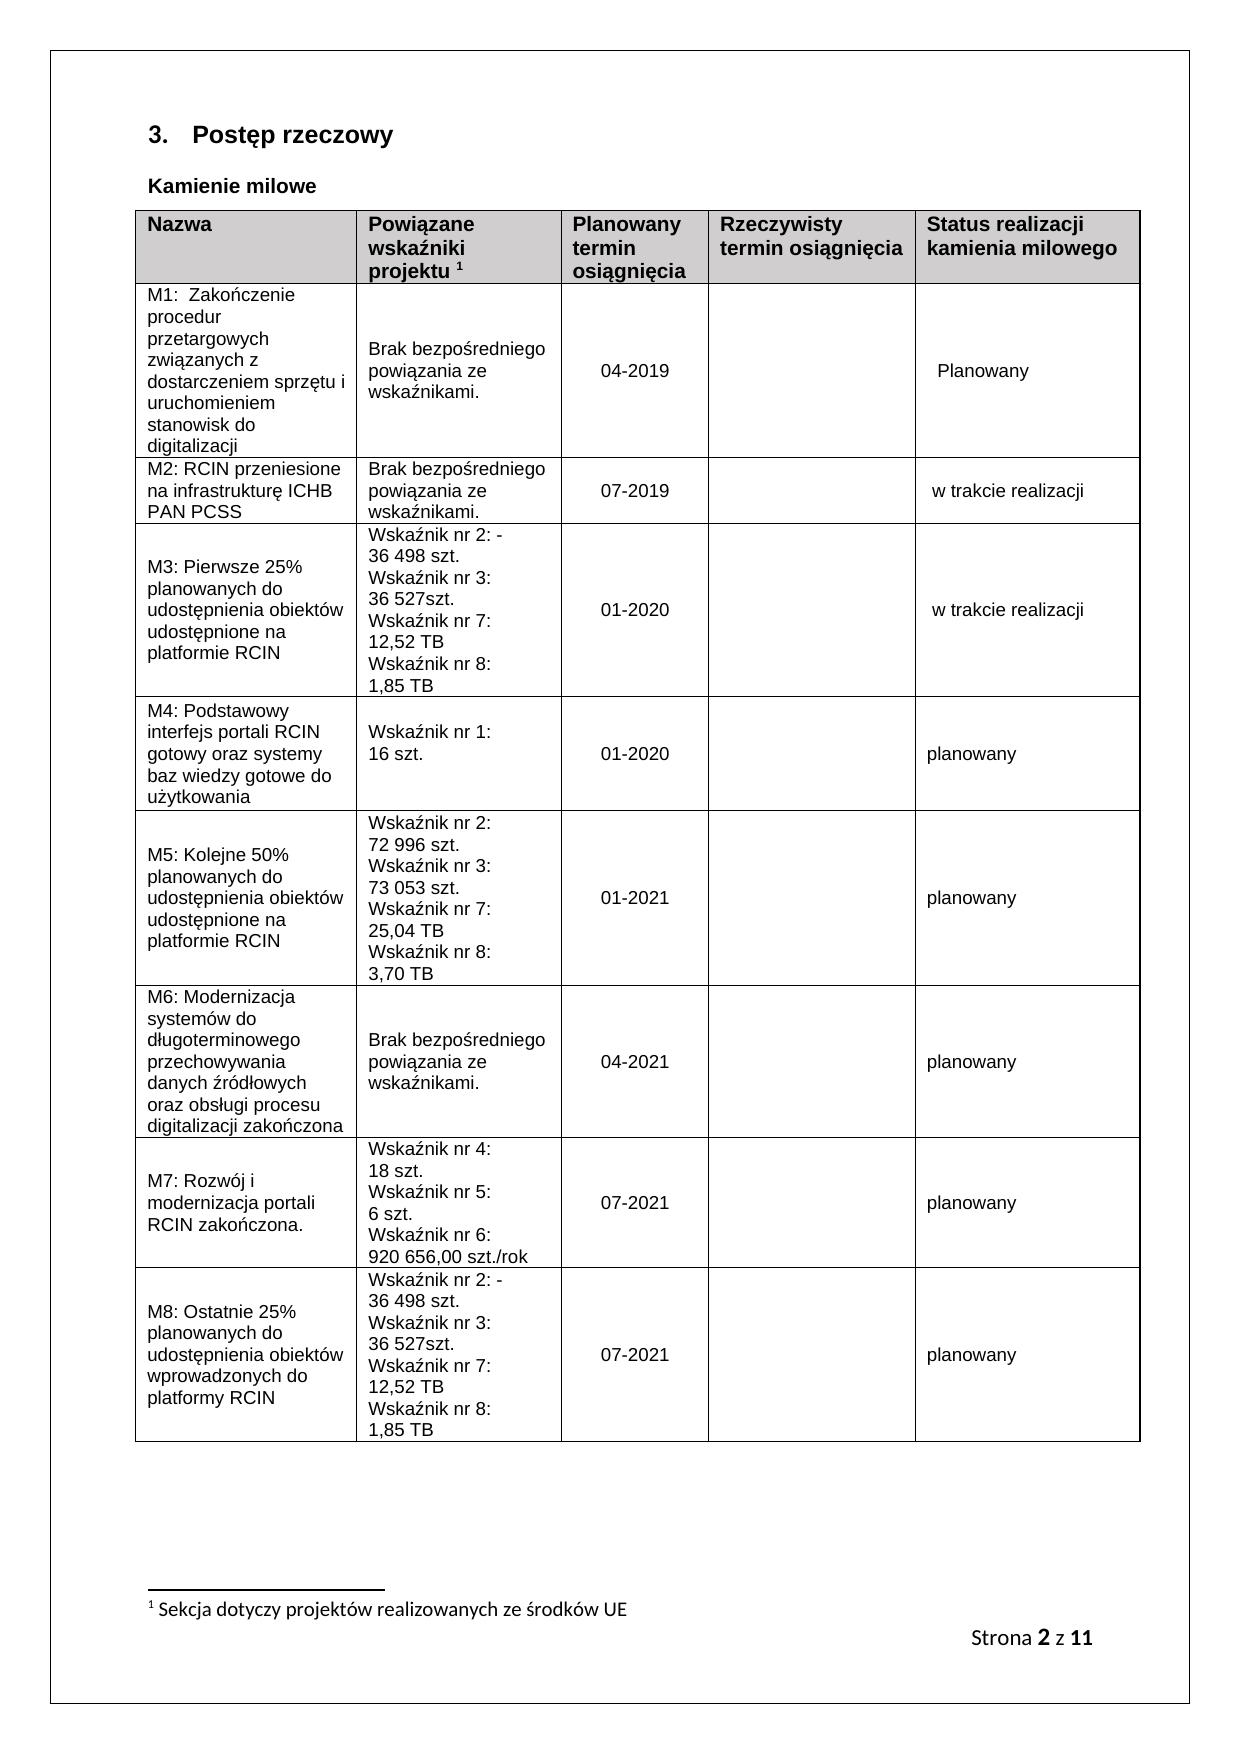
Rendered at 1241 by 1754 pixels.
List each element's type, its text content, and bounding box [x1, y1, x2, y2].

table_cell w trakcie realizacji [916, 458, 1139, 522]
table_cell Wskaźnik nr 4: 18 szt. Wskaźnik nr 5: 6 szt. Wskaźnik nr 6: 920 656,00 szt./rok [357, 1138, 561, 1267]
table_header Nazwa [136, 211, 356, 283]
table_cell planowany [916, 1268, 1139, 1441]
table_cell Brak bezpośredniego powiązania ze wskaźnikami. [357, 986, 561, 1137]
table_cell M7: Rozwój i modernizacja portali RCIN zakończona. [136, 1138, 356, 1267]
text Kamienie milowe [148, 174, 1093, 198]
table_cell 07-2021 [562, 1138, 708, 1267]
table_cell Brak bezpośredniego powiązania ze wskaźnikami. [357, 458, 561, 522]
table_cell Wskaźnik nr 1: 16 szt. [357, 697, 561, 810]
table_cell Wskaźnik nr 2: 72 996 szt. Wskaźnik nr 3: 73 053 szt. Wskaźnik nr 7: 25,04 TB Wskaźnik nr 8: 3,70 TB [357, 811, 561, 985]
table_header Status realizacji kamienia milowego [916, 211, 1139, 283]
table_cell 04-2019 [562, 284, 708, 457]
table_cell M3: Pierwsze 25% planowanych do udostępnienia obiektów udostępnione na platformie RCIN [136, 524, 356, 696]
table_cell w trakcie realizacji [916, 524, 1139, 696]
table_cell 07-2019 [562, 458, 708, 522]
table_cell [709, 986, 915, 1137]
table_cell planowany [916, 1138, 1139, 1267]
table_header Planowany termin osiągnięcia [562, 211, 708, 283]
table_cell [709, 697, 915, 810]
table_cell Wskaźnik nr 2: - 36 498 szt. Wskaźnik nr 3: 36 527szt. Wskaźnik nr 7: 12,52 TB Wskaźnik nr 8: 1,85 TB [357, 1268, 561, 1441]
table_cell [709, 458, 915, 522]
table_cell [709, 1268, 915, 1441]
table_cell planowany [916, 811, 1139, 985]
table_cell Brak bezpośredniego powiązania ze wskaźnikami. [357, 284, 561, 457]
table_cell 01-2020 [562, 524, 708, 696]
table_cell M8: Ostatnie 25% planowanych do udostępnienia obiektów wprowadzonych do platformy RCIN [136, 1268, 356, 1441]
table_cell [709, 1138, 915, 1267]
table_header Powiązane wskaźniki projektu [357, 211, 561, 283]
table_cell M5: Kolejne 50% planowanych do udostępnienia obiektów udostępnione na platformie RCIN [136, 811, 356, 985]
table_cell M1: Zakończenie procedur przetargowych związanych z dostarczeniem sprzętu i uruchomieniem stanowisk do digitalizacji [136, 284, 356, 457]
table_cell Planowany [916, 284, 1139, 457]
table_cell [709, 284, 915, 457]
table_cell M6: Modernizacja systemów do długoterminowego przechowywania danych źródłowych oraz obsługi procesu digitalizacji zakończona [136, 986, 356, 1137]
table_cell Wskaźnik nr 2: - 36 498 szt. Wskaźnik nr 3: 36 527szt. Wskaźnik nr 7: 12,52 TB Wskaźnik nr 8: 1,85 TB [357, 524, 561, 696]
table_header Rzeczywisty termin osiągnięcia [709, 211, 915, 283]
table_cell M2: RCIN przeniesione na infrastrukturę ICHB PAN PCSS [136, 458, 356, 522]
table_cell 01-2020 [562, 697, 708, 810]
table_cell M4: Podstawowy interfejs portali RCIN gotowy oraz systemy baz wiedzy gotowe do użytkowania [136, 697, 356, 810]
table_cell 04-2021 [562, 986, 708, 1137]
table_cell [709, 811, 915, 985]
table_cell planowany [916, 697, 1139, 810]
subtitle Postęp rzeczowy [148, 117, 1093, 150]
table_cell [709, 524, 915, 696]
table_cell planowany [916, 986, 1139, 1137]
table_cell 07-2021 [562, 1268, 708, 1441]
table_cell 01-2021 [562, 811, 708, 985]
